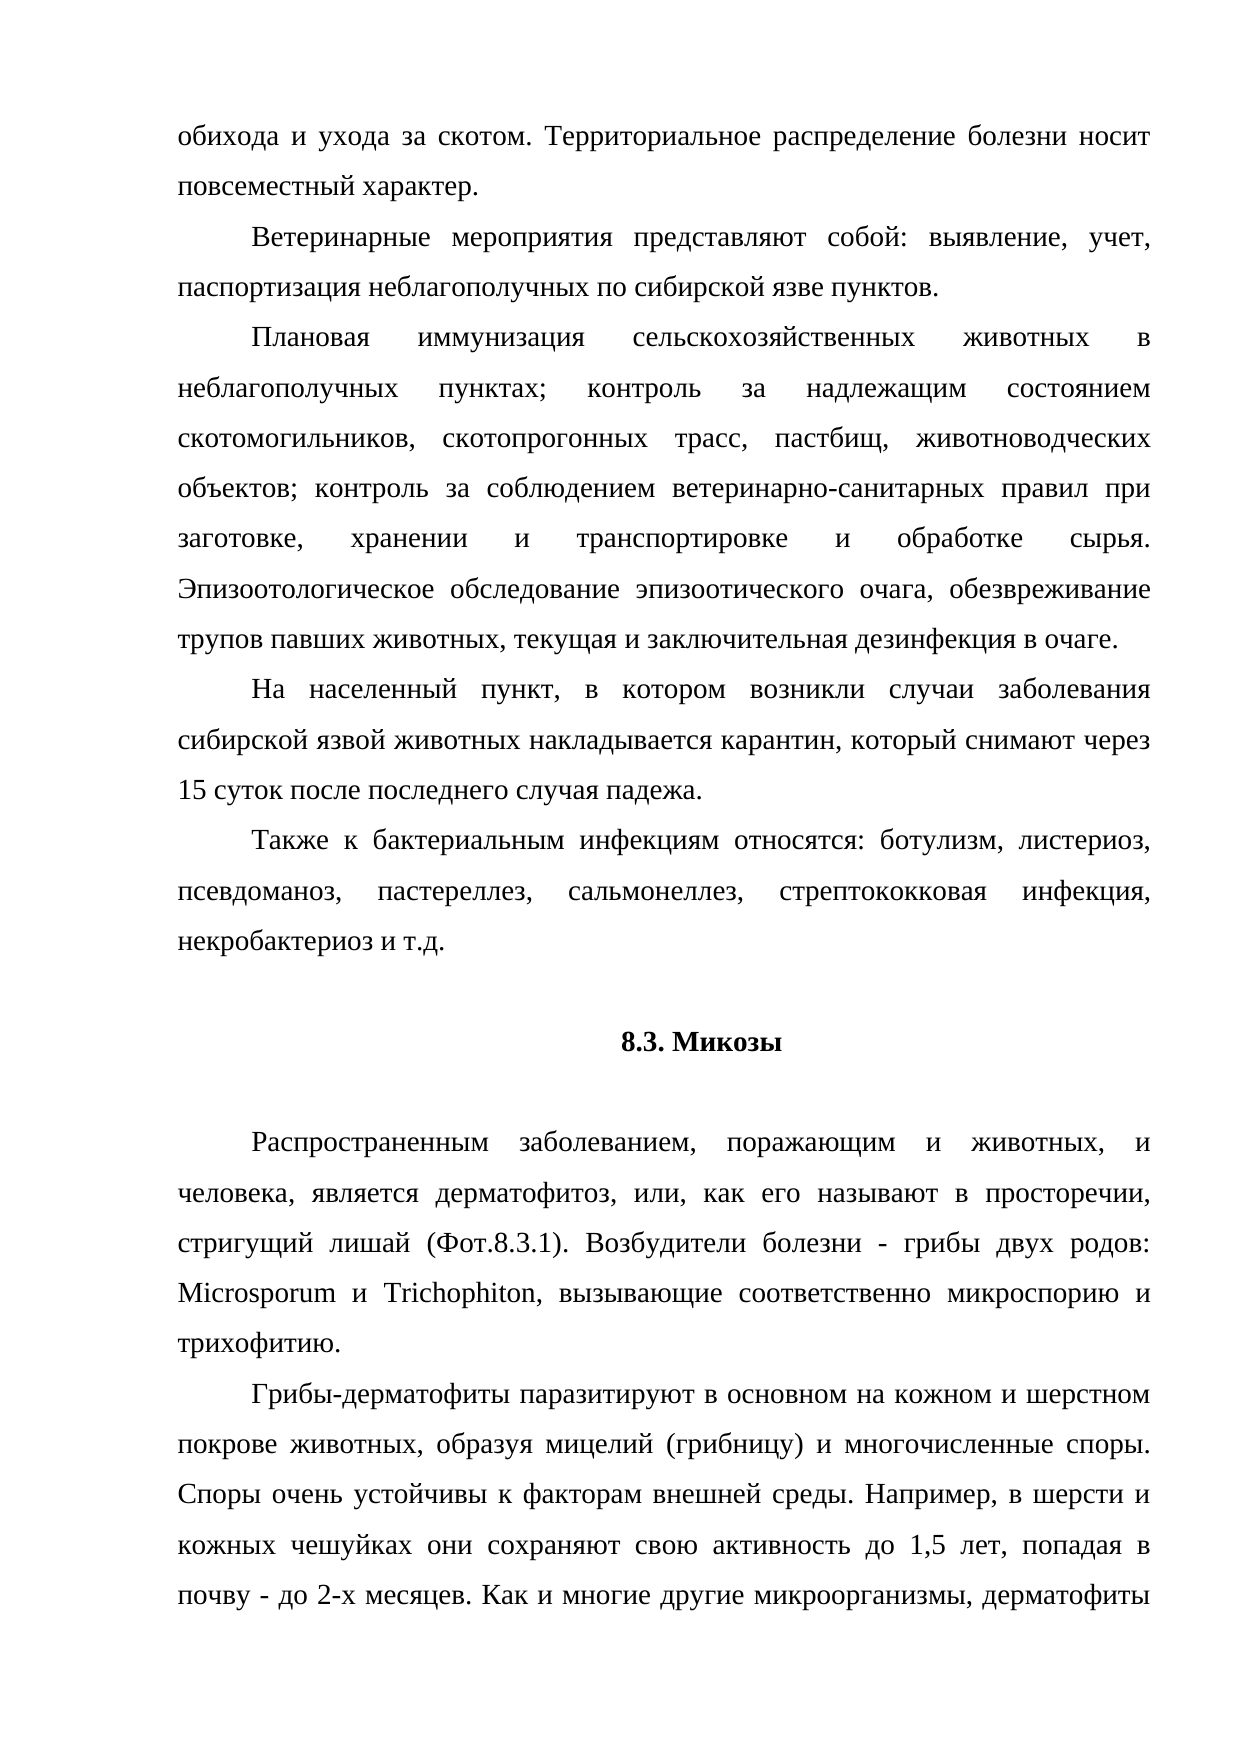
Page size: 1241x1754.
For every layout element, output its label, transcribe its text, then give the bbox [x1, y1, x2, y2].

text Ветеринарные мероприятия представляют собой: выявление, учет, паспортизация неблагополучных по сибирской язве пунктов. [177, 219, 1152, 303]
text На населенный пункт, в котором возникли случаи заболевания сибирской язвой животных накладывается карантин, который снимают через 15 суток после последнего случая падежа. [177, 672, 1152, 806]
text Также к бактериальным инфекциям относятся: ботулизм, листериоз, псевдоманоз, пастереллез, сальмонеллез, стрептококковая инфекция, некробактериоз и т.д. [177, 822, 1152, 957]
text Плановая иммунизация сельскохозяйственных животных в неблагополучных пунктах; контроль за надлежащим состоянием скотомогильников, скотопрогонных трасс, пастбищ, животноводческих объектов; контроль за соблюдением ветеринарно-санитарных правил при заготовке, хранении и транспортировке и обработке сырья. Эпизоотологическое обследование эпизоотического очага, обезвреживание трупов павших животных, текущая и заключительная дезинфекция в очаге. [177, 319, 1152, 655]
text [177, 1376, 1152, 1611]
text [177, 118, 1152, 202]
text 8.3. Микозы [177, 1024, 1152, 1057]
text Распространенным заболеванием, поражающим и животных, и человека, является дерматофитоз, или, как его называют в просторечии, стригущий лишай (Фот.8.3.1). Возбудители болезни - грибы двух родов: Microsporum и Trichophiton, вызывающие соответственно микроспорию и трихофитию. [177, 1124, 1152, 1359]
